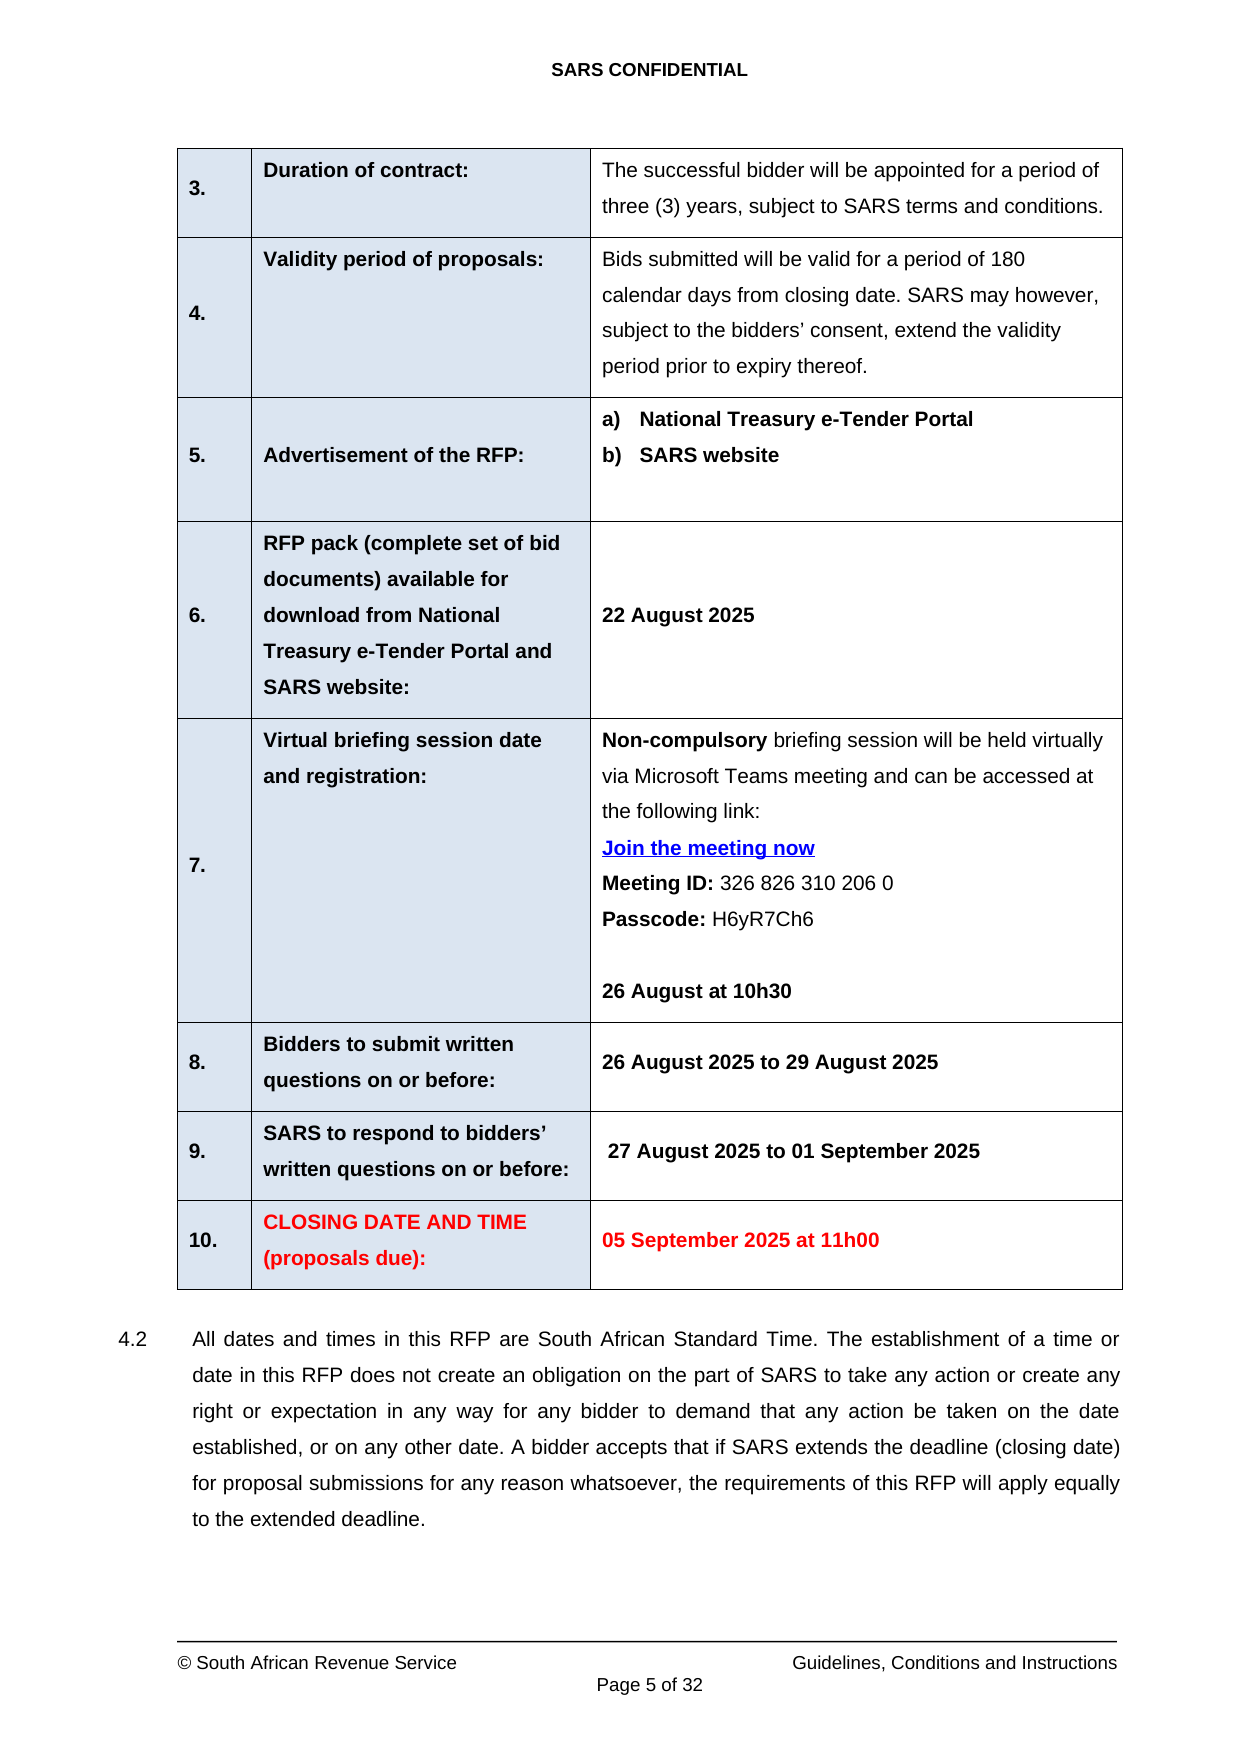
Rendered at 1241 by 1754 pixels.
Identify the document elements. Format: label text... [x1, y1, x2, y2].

table_cell Advertisement of the RFP: [252, 398, 590, 521]
table_cell Duration of contract: [252, 149, 590, 237]
table_cell Virtual briefing session date and registration: [252, 719, 590, 1022]
table_cell Validity period of proposals: [252, 238, 590, 397]
table_cell 9. [178, 1112, 251, 1200]
table_cell The successful bidder will be appointed for a period of three (3) years, subject to SARS terms and conditions. [591, 149, 1122, 237]
table_cell 05 September 2025 at 11h00 [591, 1201, 1122, 1289]
table_cell 10. [178, 1201, 251, 1289]
table_cell RFP pack (complete set of bid documents) available for download from National Treasury e-Tender Portal and SARS website: [252, 522, 590, 718]
table_cell National Treasury e-Tender Portal SARS website [591, 398, 1122, 521]
table_cell Bids submitted will be valid for a period of 180 calendar days from closing date. SARS may however, subject to the bidders’ consent, extend the validity period prior to expiry thereof. [591, 238, 1122, 397]
table_cell 8. [178, 1023, 251, 1111]
table_cell 26 August 2025 to 29 August 2025 [591, 1023, 1122, 1111]
table_cell CLOSING DATE AND TIME (proposals due): [252, 1201, 590, 1289]
text All dates and times in this RFP are South African Standard Time. The establishment of a time or date in this RFP does not create an obligation on the part of SARS to take any action or create any right or expectation in any way for any bidder to demand that any action be taken on the date established, or on any other date. A bidder accepts that if SARS extends the deadline (closing date) for proposal submissions for any reason whatsoever, the requirements of this RFP will apply equally to the extended deadline. [118, 1327, 1122, 1531]
table_cell 7. [178, 719, 251, 1022]
table_cell 6. [178, 522, 251, 718]
table_cell SARS to respond to bidders’ written questions on or before: [252, 1112, 590, 1200]
table_cell Non-compulsory briefing session will be held virtually via Microsoft Teams meeting and can be accessed at the following link: Join the meeting now Meeting ID: 326 826 310 206 0 Passcode: H6yR7Ch6 26 August at 10h30 [591, 719, 1122, 1022]
table_cell 3. [178, 149, 251, 237]
table_cell Bidders to submit written questions on or before: [252, 1023, 590, 1111]
table_cell 5. [178, 398, 251, 521]
table_cell 22 August 2025 [591, 522, 1122, 718]
table_cell 27 August 2025 to 01 September 2025 [591, 1112, 1122, 1200]
table_cell 4. [178, 238, 251, 397]
